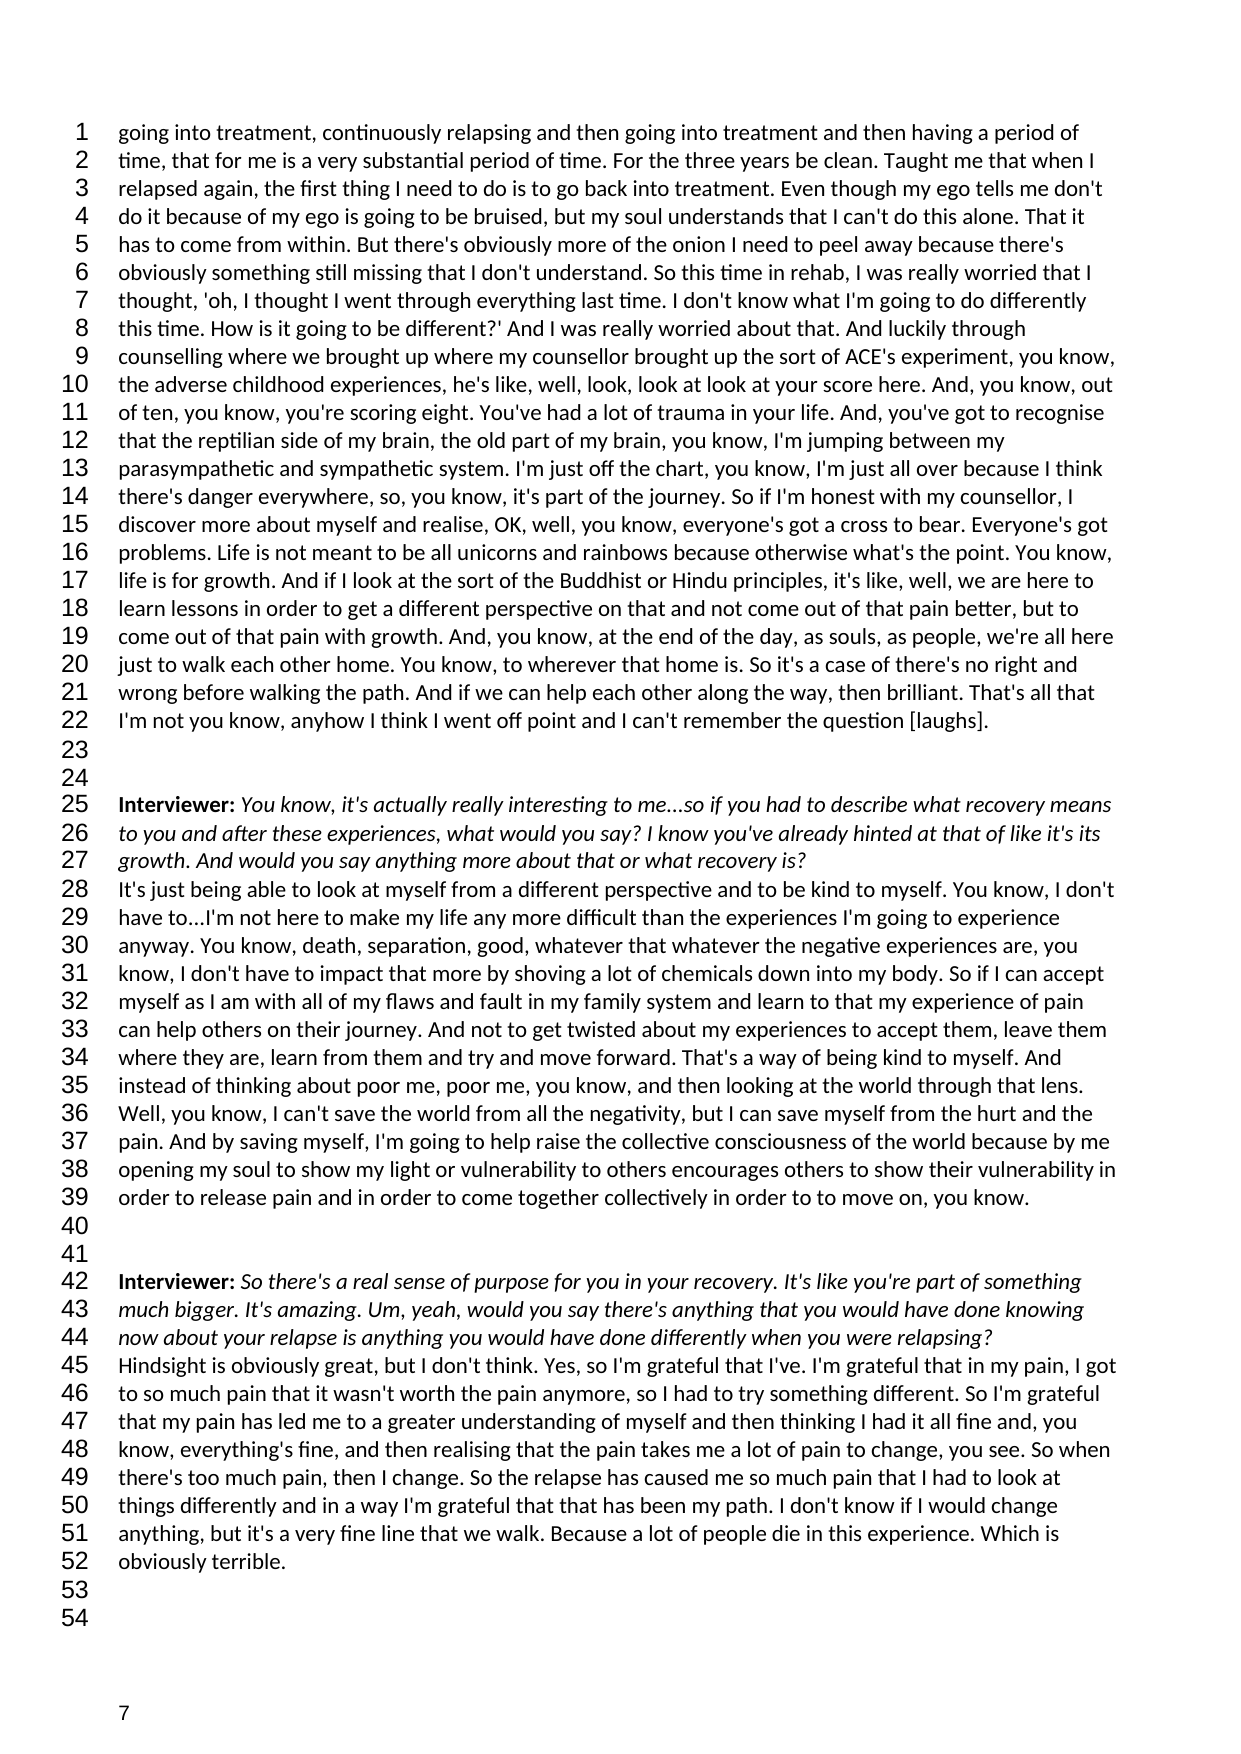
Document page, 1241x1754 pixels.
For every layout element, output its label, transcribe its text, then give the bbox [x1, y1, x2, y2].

text It's just being able to look at myself from a different perspective and to be kind to myself. You know, I don't have to...I'm not here to make my life any more difficult than the experiences I'm going to experience anyway. You know, death, separation, good, whatever that whatever the negative experiences are, you know, I don't have to impact that more by shoving a lot of chemicals down into my body. So if I can accept myself as I am with all of my flaws and fault in my family system and learn to that my experience of pain can help others on their journey. And not to get twisted about my experiences to accept them, leave them where they are, learn from them and try and move forward. That's a way of being kind to myself. And instead of thinking about poor me, poor me, you know, and then looking at the world through that lens. Well, you know, I can't save the world from all the negativity, but I can save myself from the hurt and the pain. And by saving myself, I'm going to help raise the collective consciousness of the world because by me opening my soul to show my light or vulnerability to others encourages others to show their vulnerability in order to release pain and in order to come together collectively in order to to move on, you know. [118, 875, 1122, 1211]
text Interviewer: So there's a real sense of purpose for you in your recovery. It's like you're part of something much bigger. It's amazing. Um, yeah, would you say there's anything that you would have done knowing now about your relapse is anything you would have done differently when you were relapsing? [118, 1267, 1122, 1351]
text Interviewer: You know, it's actually really interesting to me...so if you had to describe what recovery means to you and after these experiences, what would you say? I know you've already hinted at that of like it's its growth. And would you say anything more about that or what recovery is? [118, 791, 1122, 875]
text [118, 118, 1122, 734]
text Hindsight is obviously great, but I don't think. Yes, so I'm grateful that I've. I'm grateful that in my pain, I got to so much pain that it wasn't worth the pain anymore, so I had to try something different. So I'm grateful that my pain has led me to a greater understanding of myself and then thinking I had it all fine and, you know, everything's fine, and then realising that the pain takes me a lot of pain to change, you see. So when there's too much pain, then I change. So the relapse has caused me so much pain that I had to look at things differently and in a way I'm grateful that that has been my path. I don't know if I would change anything, but it's a very fine line that we walk. Because a lot of people die in this experience. Which is obviously terrible. [118, 1351, 1122, 1575]
